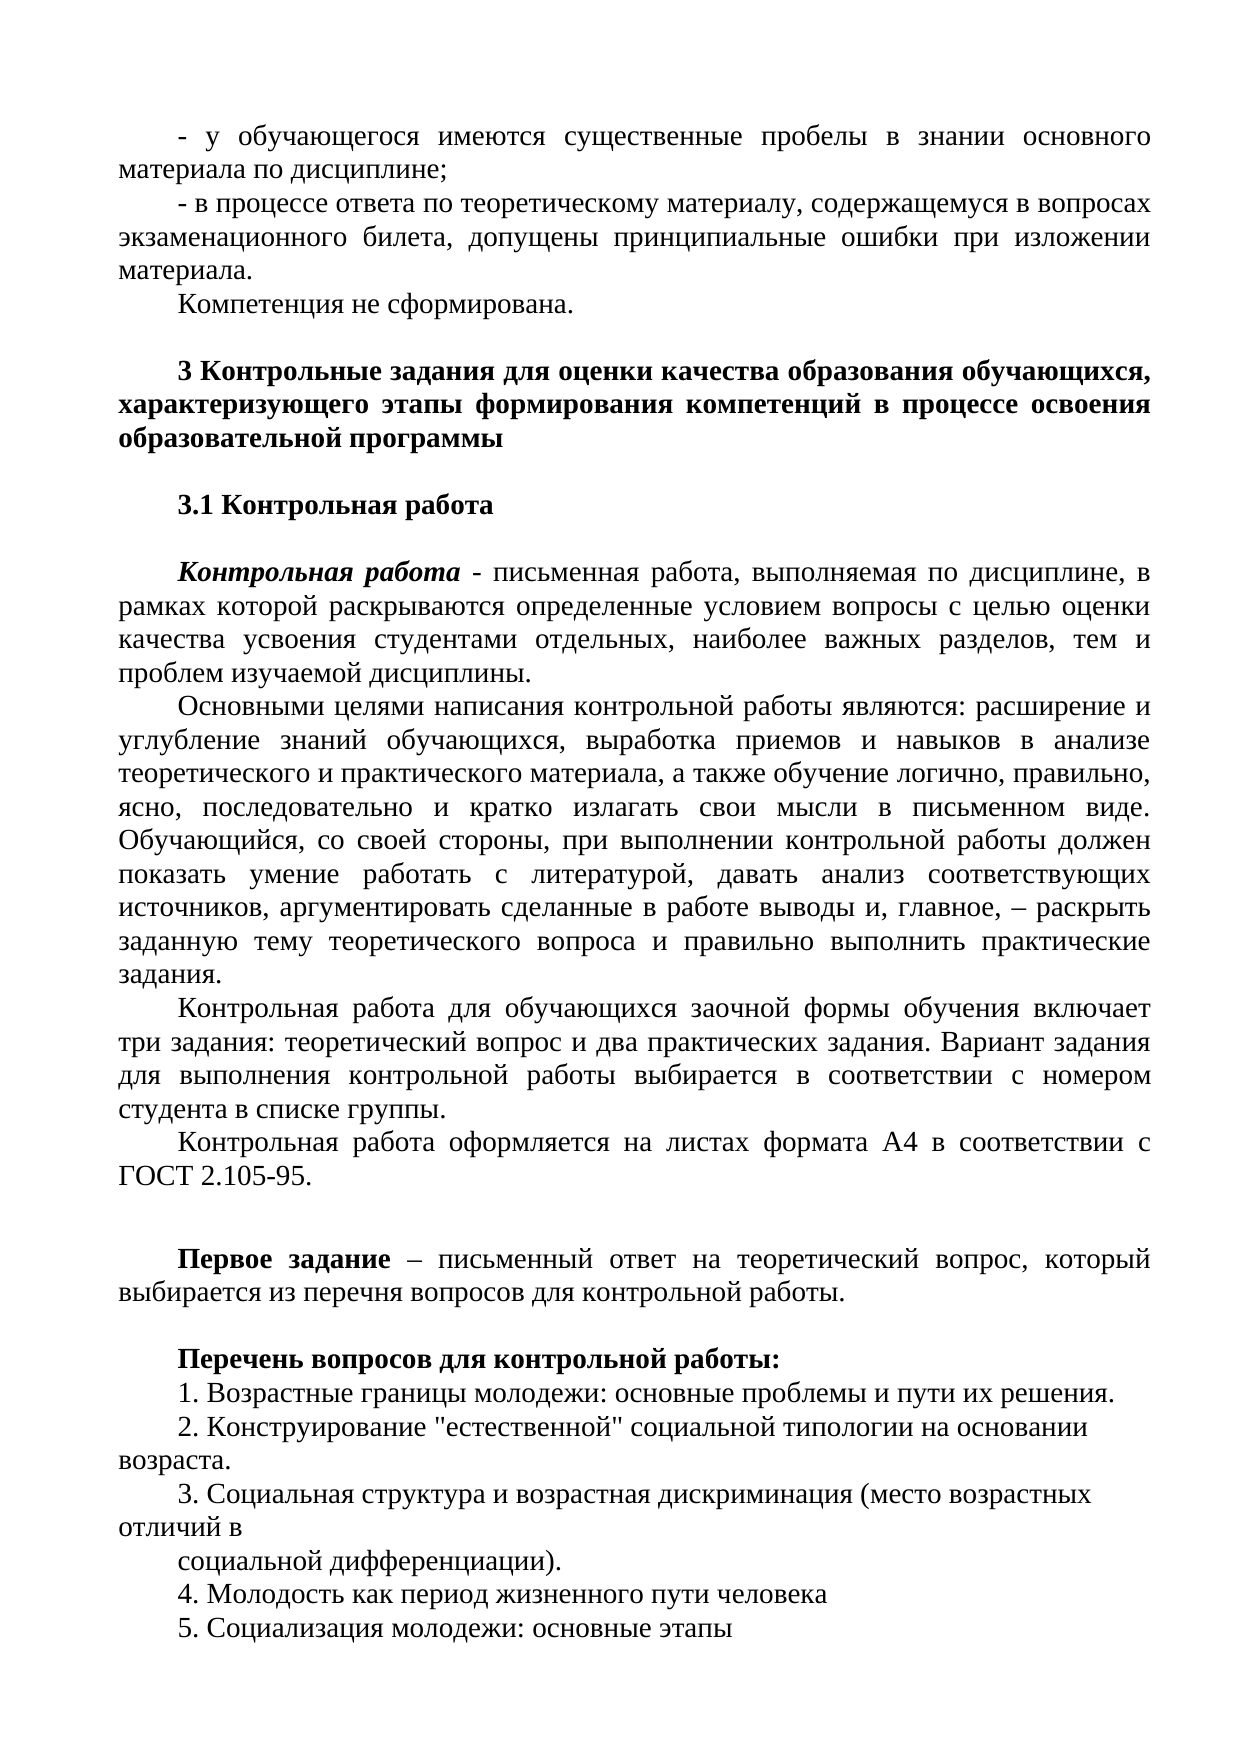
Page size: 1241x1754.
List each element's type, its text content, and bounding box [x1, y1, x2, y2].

text 1. Возрастные границы молодежи: основные проблемы и пути их решения. [118, 1375, 1152, 1409]
text Основными целями написания контрольной работы являются: расширение и углубление знаний обучающихся, выработка приемов и навыков в анализе теоретического и практического материала, а также обучение логично, правильно, ясно, последовательно и кратко излагать свои мысли в письменном виде. Обучающийся, со своей стороны, при выполнении контрольной работы должен показать умение работать с литературой, давать анализ соответствующих источников, аргументировать сделанные в работе выводы и, главное, – раскрыть заданную тему теоретического вопроса и правильно выполнить практические задания. [118, 688, 1152, 990]
text 3.1 Контрольная работа [118, 487, 1152, 521]
text 2. Конструирование "естественной" социальной типологии на основании возраста. [118, 1409, 1152, 1476]
text 3. Социальная структура и возрастная дискриминация (место возрастных отличий в [118, 1476, 1152, 1543]
text 5. Социализация молодежи: основные этапы [118, 1610, 1152, 1643]
text Первое задание – письменный ответ на теоретический вопрос, который выбирается из перечня вопросов для контрольной работы. [118, 1241, 1152, 1308]
text - в процессе ответа по теоретическому материалу, содержащемуся в вопросах экзаменационного билета, допущены принципиальные ошибки при изложении материала. [118, 185, 1152, 286]
text Компетенция не сформирована. [118, 286, 1152, 319]
text Контрольная работа для обучающихся заочной формы обучения включает три задания: теоретический вопрос и два практических задания. Вариант задания для выполнения контрольной работы выбирается в соответствии с номером студента в списке группы. [118, 990, 1152, 1124]
text - у обучающегося имеются существенные пробелы в знании основного материала по дисциплине; [118, 118, 1152, 185]
text Контрольная работа - письменная работа, выполняемая по дисциплине, в рамках которой раскрываются определенные условием вопросы с целью оценки качества усвоения студентами отдельных, наиболее важных разделов, тем и проблем изучаемой дисциплины. [118, 554, 1152, 688]
text социальной дифференциации). [118, 1543, 1152, 1576]
text Перечень вопросов для контрольной работы: [118, 1342, 1152, 1375]
text 4. Молодость как период жизненного пути человека [118, 1576, 1152, 1610]
text 3 Контрольные задания для оценки качества образования обучающихся, характеризующего этапы формирования компетенций в процессе освоения образовательной программы [118, 353, 1152, 453]
text Контрольная работа оформляется на листах формата А4 в соответствии с ГОСТ 2.105-95. [118, 1124, 1152, 1191]
